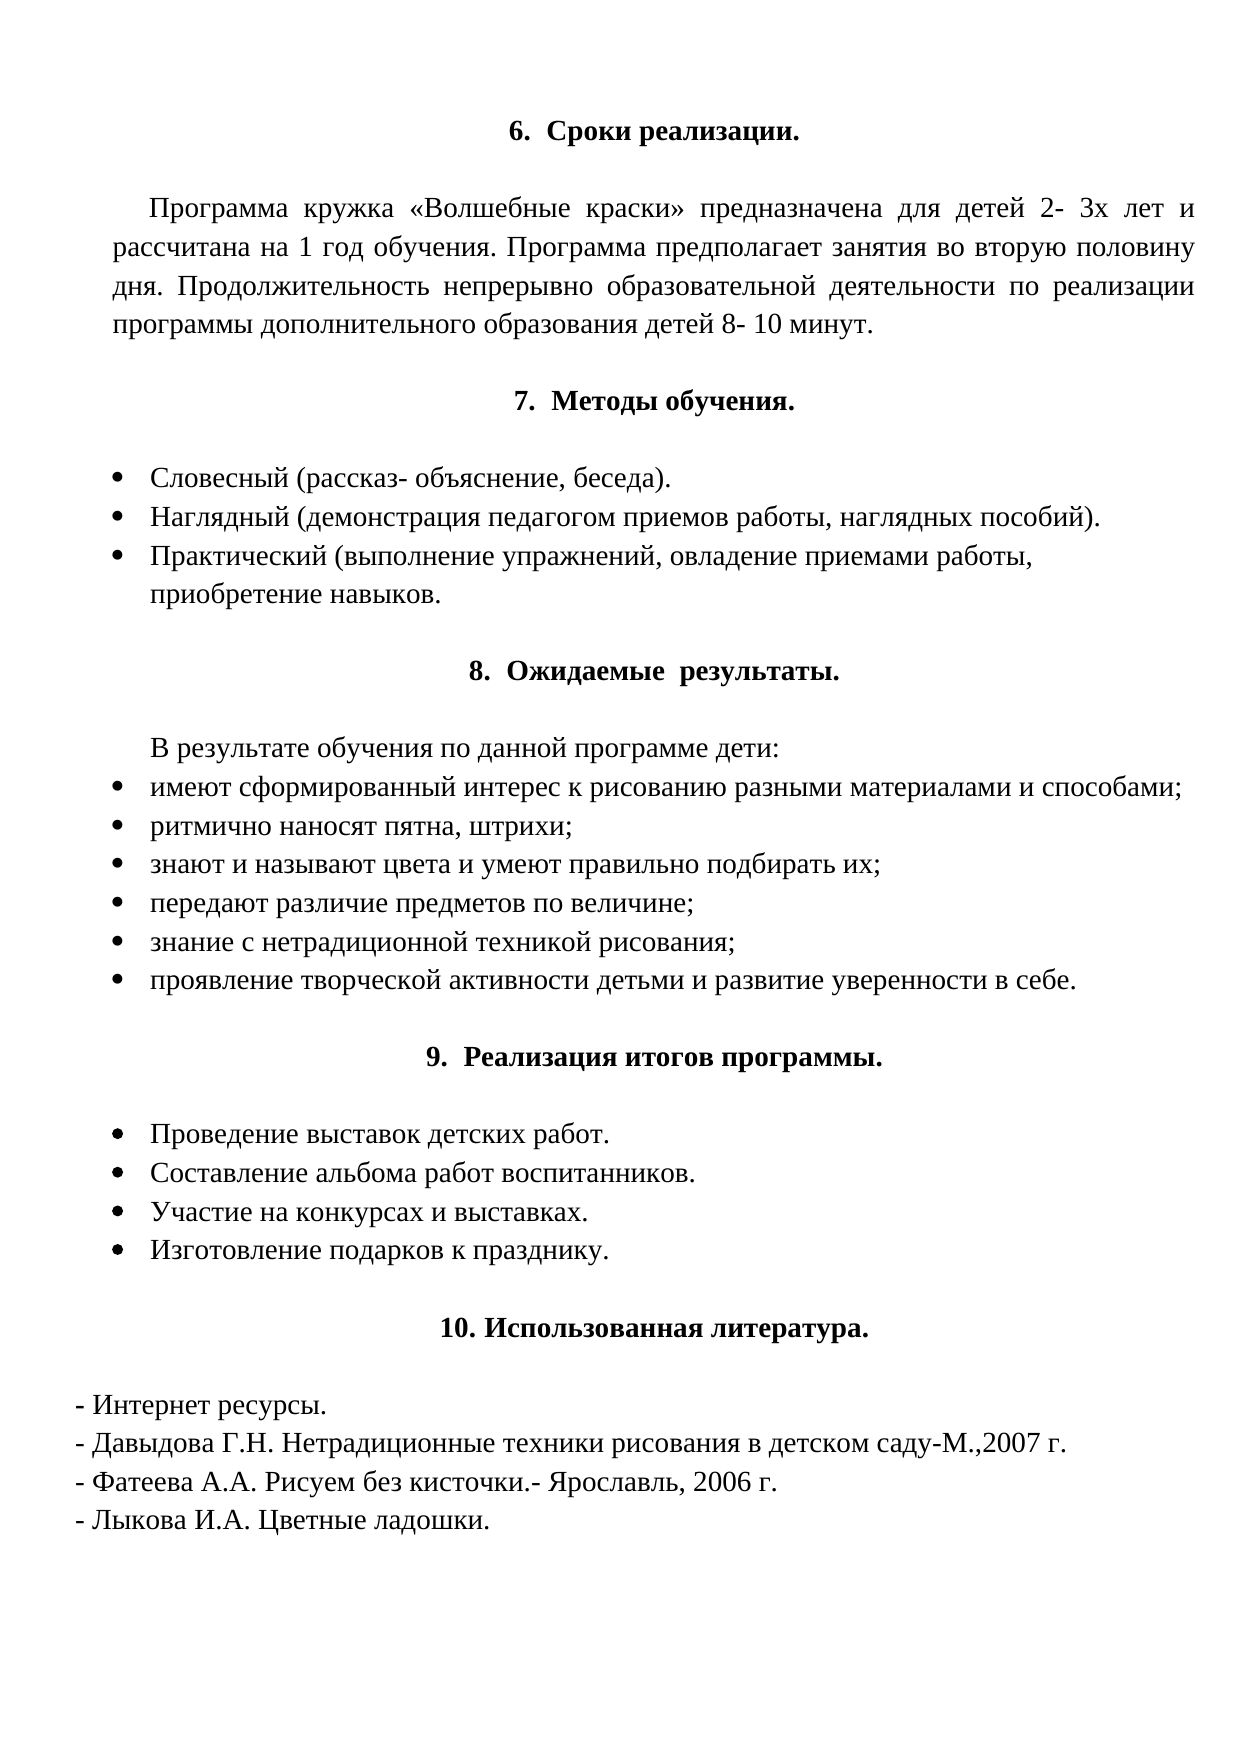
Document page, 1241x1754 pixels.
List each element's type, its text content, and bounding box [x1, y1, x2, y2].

list проявление творческой активности детьми и развитие уверенности в себе. [112, 962, 1196, 996]
list знание с нетрадиционной техникой рисования; [112, 924, 1196, 957]
list имеют сформированный интерес к рисованию разными материалами и способами; [112, 769, 1196, 803]
text - Давыдова Г.Н. Нетрадиционные техники рисования в детском саду-М.,2007 г. [75, 1425, 1196, 1459]
list Наглядный (демонстрация педагогом приемов работы, наглядных пособий). [112, 499, 1196, 533]
list Изготовление подарков к празднику. [112, 1232, 1196, 1266]
text - Фатеева А.А. Рисуем без кисточки.- Ярославль, 2006 г. [75, 1464, 1196, 1497]
list передают различие предметов по величине; [112, 885, 1196, 919]
list Сроки реализации. [112, 113, 1196, 147]
list Участие на конкурсах и выставках. [112, 1194, 1196, 1227]
list Словесный (рассказ- объяснение, беседа). [112, 460, 1196, 494]
text - Интернет ресурсы. [75, 1387, 1196, 1420]
list ритмично наносят пятна, штрихи; [112, 808, 1196, 841]
list Проведение выставок детских работ. [112, 1117, 1196, 1150]
list Практический (выполнение упражнений, овладение приемами работы, приобретение навыков. [112, 538, 1196, 610]
list В результате обучения по данной программе дети: [150, 731, 1196, 764]
list Реализация итогов программы. [112, 1039, 1196, 1073]
text Программа кружка «Волшебные краски» предназначена для детей 2- 3х лет и рассчитана на 1 год обучения. Программа предполагает занятия во вторую половину дня. Продолжительность непрерывно образовательной деятельности по реализации программы дополнительного образования детей 8- 10 минут. [112, 191, 1196, 340]
list Методы обучения. [112, 383, 1196, 417]
list знают и называют цвета и умеют правильно подбирать их; [112, 846, 1196, 880]
text - Лыкова И.А. Цветные ладошки. [75, 1502, 1196, 1536]
list Составление альбома работ воспитанников. [112, 1155, 1196, 1189]
list Использованная литература. [112, 1310, 1196, 1343]
list Ожидаемые результаты. [112, 653, 1196, 687]
